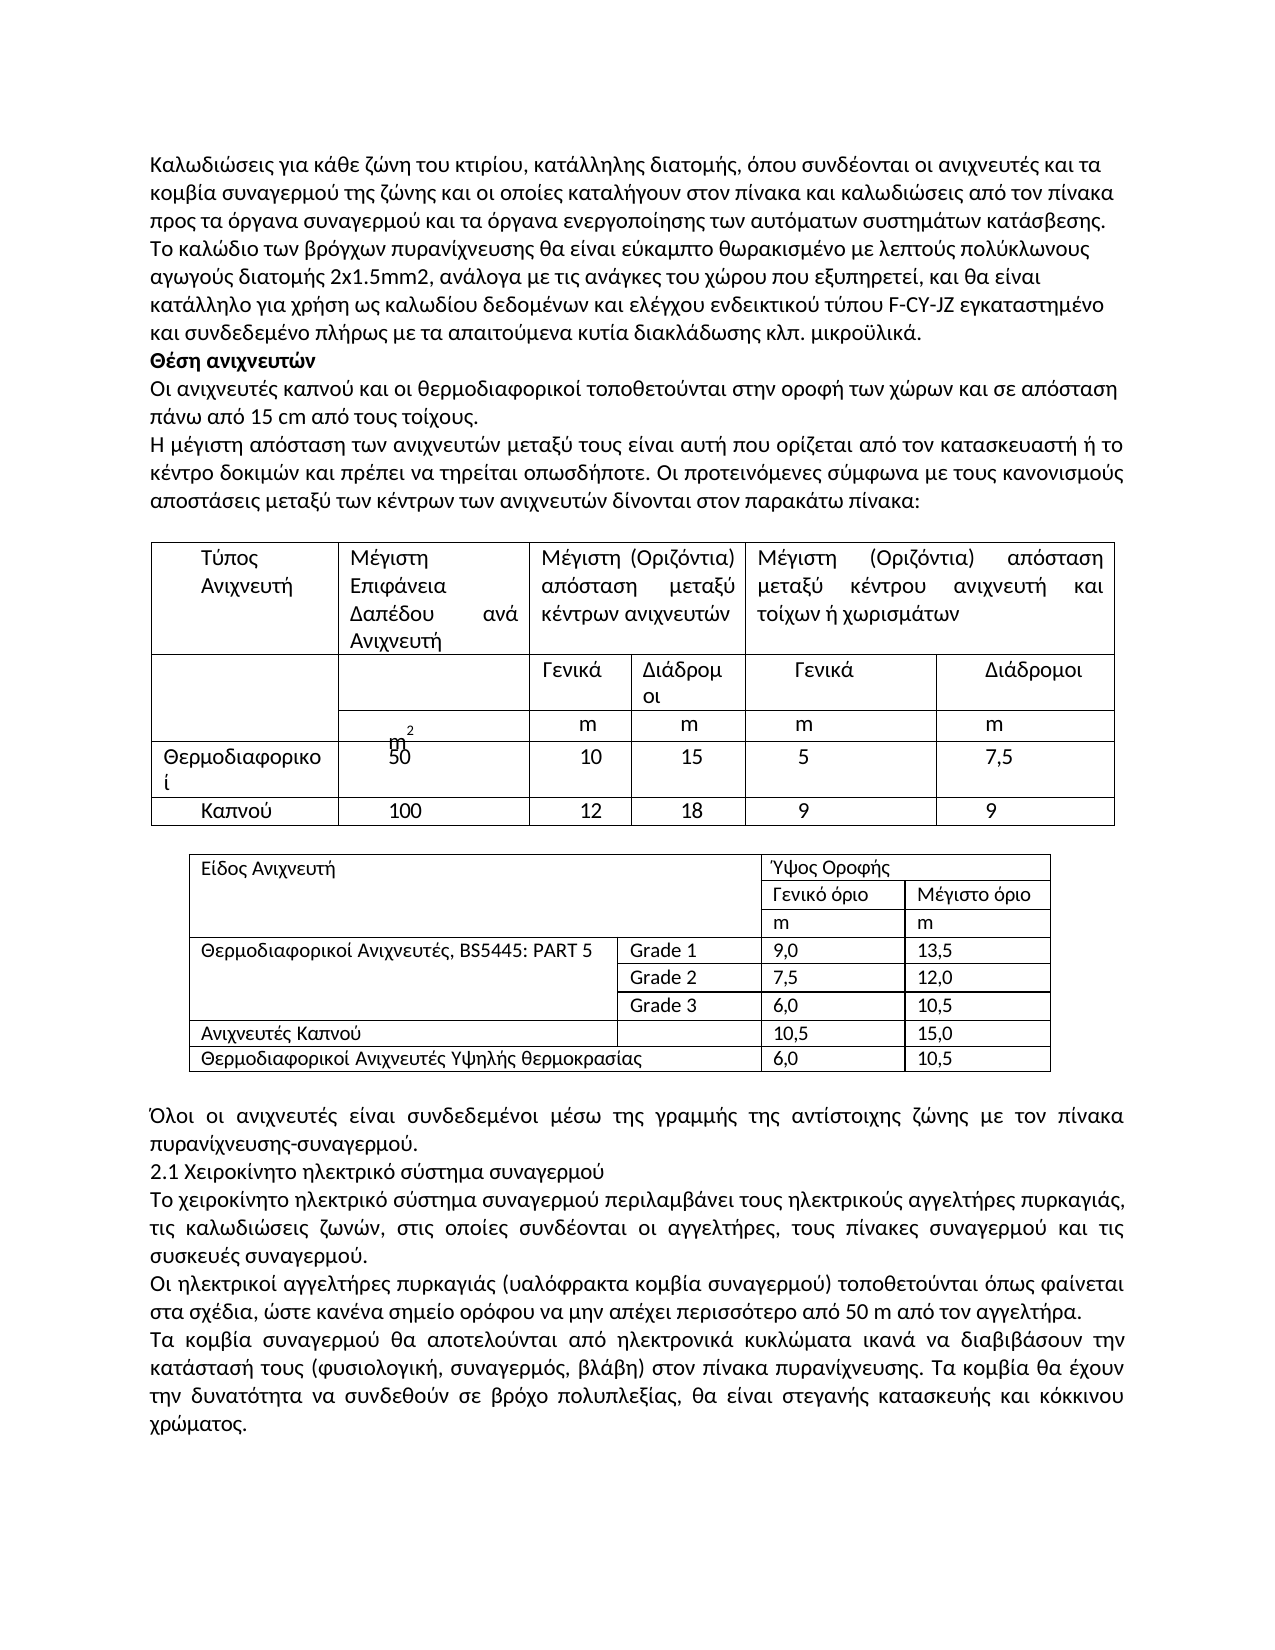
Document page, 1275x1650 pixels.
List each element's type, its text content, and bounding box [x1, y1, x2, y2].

table_cell m [937, 711, 1114, 741]
table_cell 100 [339, 798, 529, 825]
table_cell Θερμοδιαφορικοί Ανιχνευτές, BS5445: PART 5 [190, 938, 617, 1019]
table_cell Καπνού [152, 798, 338, 825]
table_cell 10 [530, 742, 631, 797]
table_cell 10,5 [906, 1047, 1050, 1071]
table_cell m [762, 910, 904, 937]
table_cell [152, 655, 338, 741]
table_cell m [906, 910, 1050, 937]
table_cell Γενικά [746, 655, 936, 710]
text Τα κομβία συναγερμού θα αποτελούνται από ηλεκτρονικά κυκλώματα ικανά να διαβιβάσουν την κατάστασή τους (φυσιολογική, συναγερμός, βλάβη) στον πίνακα πυρανίχνευσης. Τα κομβία θα έχουν την δυνατότητα να συνδεθούν σε βρόχο πολυπλεξίας, θα είναι στεγανής κατασκευής και κόκκινου χρώματος. [150, 1325, 1126, 1437]
table_header Μέγιστη (Οριζόντια) απόσταση μεταξύ κέντρων ανιχνευτών [530, 543, 745, 654]
table_cell Γενικό όριο [762, 881, 904, 908]
text Η μέγιστη απόσταση των ανιχνευτών μεταξύ τους είναι αυτή που ορίζεται από τον κατασκευαστή ή το κέντρο δοκιμών και πρέπει να τηρείται οπωσδήποτε. Οι προτεινόμενες σύμφωνα με τους κανονισμούς αποστάσεις μεταξύ των κέντρων των ανιχνευτών δίνονται στον παρακάτω πίνακα: [150, 430, 1126, 514]
table_cell 6,0 [762, 1047, 904, 1071]
text Οι ανιχνευτές καπνού και οι θερμοδιαφορικοί τοποθετούνται στην οροφή των χώρων και σε απόσταση πάνω από 15 cm από τους τοίχους. [150, 374, 1118, 430]
table_cell 15,0 [906, 1021, 1050, 1046]
table_cell 7,5 [937, 742, 1114, 797]
table_cell [618, 1021, 761, 1046]
table_cell 9 [937, 798, 1114, 825]
table_header Τύπος Ανιχνευτή [152, 543, 338, 654]
table_cell 6,0 [762, 993, 904, 1019]
table_cell m [530, 711, 631, 741]
table_cell Grade 2 [618, 964, 761, 991]
text To χειροκίνητο ηλεκτρικό σύστημα συναγερμού περιλαμβάνει τους ηλεκτρικούς αγγελτήρες πυρκαγιάς, τις καλωδιώσεις ζωνών, στις οποίες συνδέονται οι αγγελτήρες, τους πίνακες συναγερμού και τις συσκευές συναγερμού. [150, 1185, 1126, 1269]
table_cell m [746, 711, 936, 741]
table_cell m2 [339, 711, 529, 741]
table_cell 7,5 [762, 964, 904, 991]
table_cell Grade 3 [618, 993, 761, 1019]
text Όλοι οι ανιχνευτές είναι συνδεδεμένοι μέσω της γραμμής της αντίστοιχης ζώνης με τον πίνακα πυρανίχνευσης-συναγερμού. [150, 1101, 1126, 1157]
text Οι ηλεκτρικοί αγγελτήρες πυρκαγιάς (υαλόφρακτα κομβία συναγερμού) τοποθετούνται όπως φαίνεται στα σχέδια, ώστε κανένα σημείο ορόφου να μην απέχει περισσότερο από 50 m από τον αγγελτήρα. [150, 1269, 1126, 1325]
table_header Μέγιστη Επιφάνεια Δαπέδου ανά Ανιχνευτή [339, 543, 529, 654]
table_cell Ανιχνευτές Καπνού [190, 1021, 617, 1046]
table_cell 10,5 [762, 1021, 904, 1046]
table_cell Διάδρομ οι [632, 655, 745, 710]
table_cell 12,0 [906, 964, 1050, 991]
table_cell 12 [530, 798, 631, 825]
table_cell 9,0 [762, 938, 904, 963]
table_cell Θερμοδιαφορικοί Ανιχνευτές Υψηλής θερμοκρασίας [190, 1047, 761, 1071]
table_cell 50 [339, 742, 529, 797]
table_cell 10,5 [906, 993, 1050, 1019]
table_cell Θερμοδιαφορικο ί [152, 742, 338, 797]
table_cell 5 [746, 742, 936, 797]
table_cell [339, 655, 529, 710]
table_cell 15 [632, 742, 745, 797]
table_cell m [632, 711, 745, 741]
table_cell Grade 1 [618, 938, 761, 963]
table_header Μέγιστη (Οριζόντια) απόσταση μεταξύ κέντρου ανιχνευτή και τοίχων ή χωρισμάτων [746, 543, 1114, 654]
table_cell Μέγιστο όριο [906, 881, 1050, 908]
table_header Ύψος Οροφής [762, 855, 1050, 880]
table_header Είδος Ανιχνευτή [190, 855, 761, 937]
subtitle Θέση ανιχνευτών [150, 346, 1202, 374]
table_cell 9 [746, 798, 936, 825]
table_cell 13,5 [906, 938, 1050, 963]
list Χειροκίνητο ηλεκτρικό σύστημα συναγερμού [150, 1157, 1202, 1185]
table_cell Γενικά [530, 655, 631, 710]
table_cell Διάδρομοι [937, 655, 1114, 710]
text Καλωδιώσεις για κάθε ζώνη του κτιρίου, κατάλληλης διατομής, όπου συνδέονται οι ανιχνευτές και τα κομβία συναγερμού της ζώνης και οι οποίες καταλήγουν στον πίνακα και καλωδιώσεις από τον πίνακα προς τα όργανα συναγερμού και τα όργανα ενεργοποίησης των αυτόματων συστημάτων κατάσβεσης. Το καλώδιο των βρόγχων πυρανίχνευσης θα είναι εύκαμπτο θωρακισμένο με λεπτούς πολύκλωνους αγωγούς διατομής 2x1.5mm2, ανάλογα με τις ανάγκες του χώρου που εξυπηρετεί, και θα είναι κατάλληλο για χρήση ως καλωδίου δεδομένων και ελέγχου ενδεικτικού τύπου F-CY-JΖ εγκαταστημένο και συνδεδεμένο πλήρως με τα απαιτούμενα κυτία διακλάδωσης κλπ. μικροϋλικά. [150, 150, 1119, 346]
table_cell 18 [632, 798, 745, 825]
